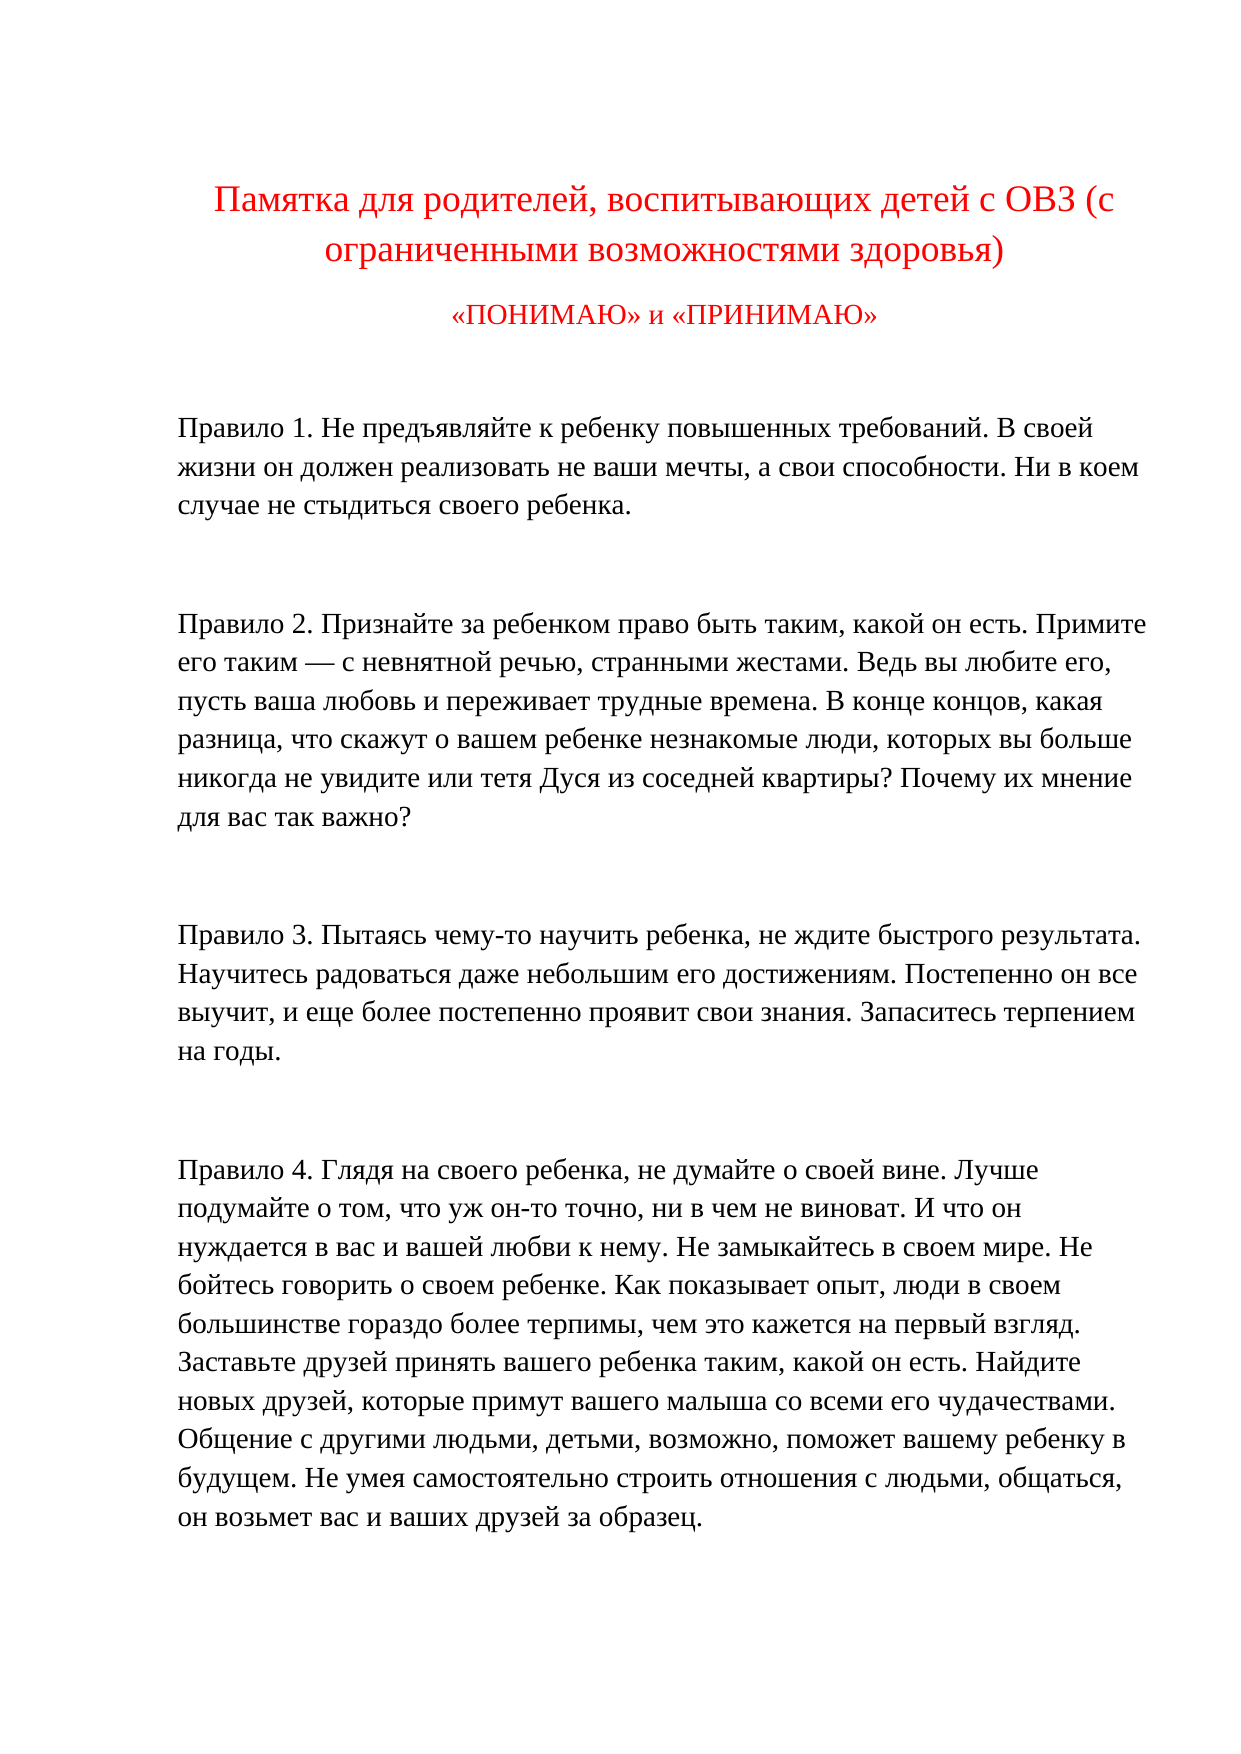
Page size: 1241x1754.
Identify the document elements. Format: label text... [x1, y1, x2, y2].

text Правило 1. Не предъявляйте к ребенку повышенных требований. В своей жизни он должен реализовать не ваши мечты, а свои способности. Ни в коем случае не стыдиться своего ребенка. [177, 410, 1152, 521]
text «ПОНИМАЮ» и «ПРИНИМАЮ» [177, 297, 1152, 330]
text Правило 3. Пытаясь чему-то научить ребенка, не ждите быстрого результата. Научитесь радоваться даже небольшим его достижениям. Постепенно он все выучит, и еще более постепенно проявит свои знания. Запаситесь терпением на годы. [177, 917, 1152, 1067]
text Памятка для родителей, воспитывающих детей с ОВЗ (с ограниченными возможностями здоровья) [177, 177, 1152, 269]
text Правило 4. Глядя на своего ребенка, не думайте о своей вине. Лучше подумайте о том, что уж он-то точно, ни в чем не виноват. И что он нуждается в вас и вашей любви к нему. Не замыкайтесь в своем мире. Не бойтесь говорить о своем ребенке. Как показывает опыт, люди в своем большинстве гораздо более терпимы, чем это кажется на первый взгляд. Заставьте друзей принять вашего ребенка таким, какой он есть. Найдите новых друзей, которые примут вашего малыша со всеми его чудачествами. Общение с другими людьми, детьми, возможно, поможет вашему ребенку в будущем. Не умея самостоятельно строить отношения с людьми, общаться, он возьмет вас и ваших друзей за образец. [177, 1152, 1152, 1532]
text Правило 2. Признайте за ребенком право быть таким, какой он есть. Примите его таким — с невнятной речью, странными жестами. Ведь вы любите его, пусть ваша любовь и переживает трудные времена. В конце концов, какая разница, что скажут о вашем ребенке незнакомые люди, которых вы больше никогда не увидите или тетя Дуся из соседней квартиры? Почему их мнение для вас так важно? [177, 606, 1152, 832]
